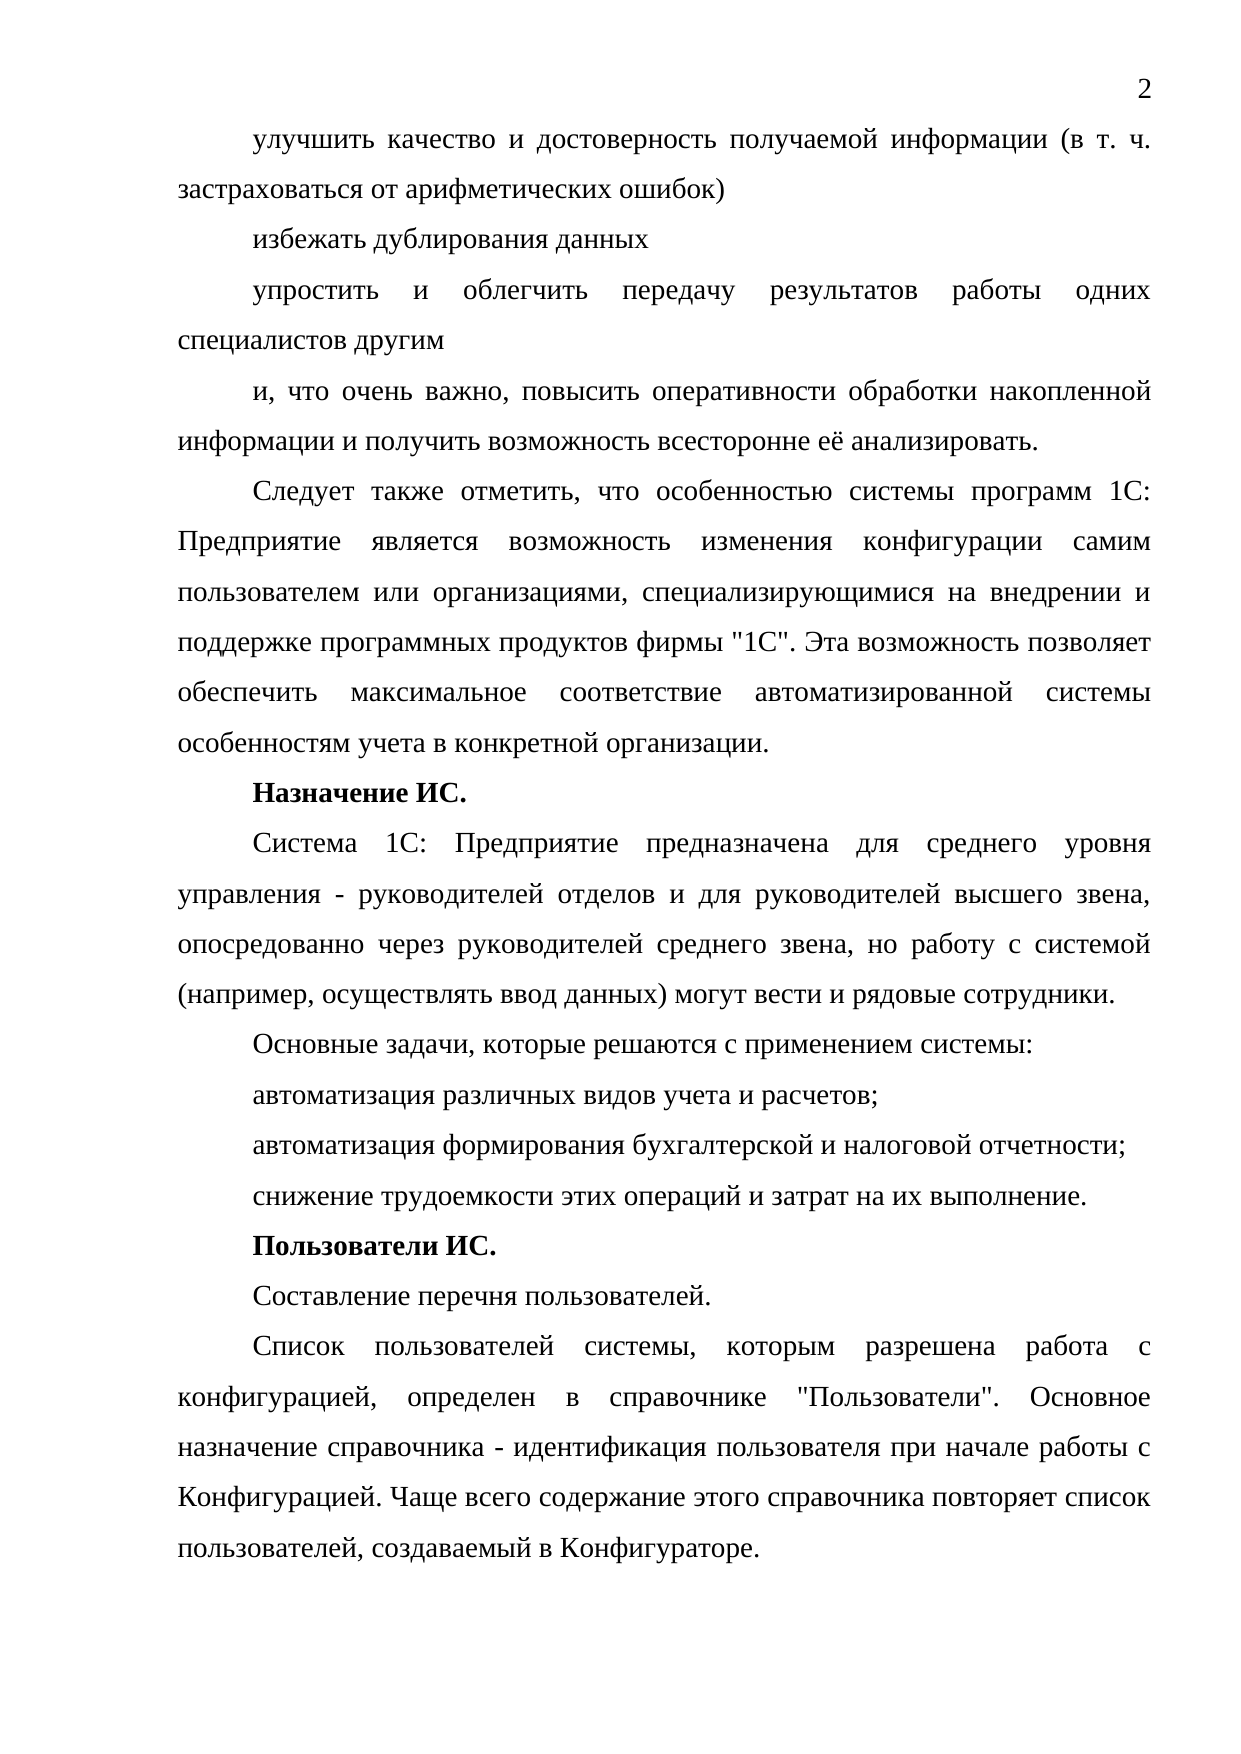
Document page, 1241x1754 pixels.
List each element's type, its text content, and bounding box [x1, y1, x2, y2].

text Основные задачи, которые решаются с применением системы: [177, 1027, 1152, 1060]
text упростить и облегчить передачу результатов работы одних специалистов другим [177, 272, 1152, 356]
text снижение трудоемкости этих операций и затрат на их выполнение. [177, 1178, 1152, 1211]
text и, что очень важно, повысить оперативности обработки накопленной информации и получить возможность всесторонне её анализировать. [177, 373, 1152, 456]
text Назначение ИС. [177, 775, 1152, 809]
text Система 1С: Предприятие предназначена для среднего уровня управления - руководителей отделов и для руководителей высшего звена, опосредованно через руководителей среднего звена, но работу с системой (например, осуществлять ввод данных) могут вести и рядовые сотрудники. [177, 825, 1152, 1010]
text автоматизация формирования бухгалтерской и налоговой отчетности; [177, 1127, 1152, 1161]
text Пользователи ИС. [177, 1228, 1152, 1261]
text автоматизация различных видов учета и расчетов; [177, 1077, 1152, 1111]
text Следует также отметить, что особенностью системы программ 1С: Предприятие является возможность изменения конфигурации самим пользователем или организациями, специализирующимися на внедрении и поддержке программных продуктов фирмы "1С". Эта возможность позволяет обеспечить максимальное соответствие автоматизированной системы особенностям учета в конкретной организации. [177, 473, 1152, 758]
text Составление перечня пользователей. [177, 1278, 1152, 1312]
text Список пользователей системы, которым разрешена работа с конфигурацией, определен в справочнике "Пользователи". Основное назначение справочника - идентификация пользователя при начале работы с Конфигурацией. Чаще всего содержание этого справочника повторяет список пользователей, создаваемый в Конфигураторе. [177, 1328, 1152, 1563]
text избежать дублирования данных [177, 222, 1152, 255]
text улучшить качество и достоверность получаемой информации (в т. ч. застраховаться от арифметических ошибок) [177, 121, 1152, 205]
